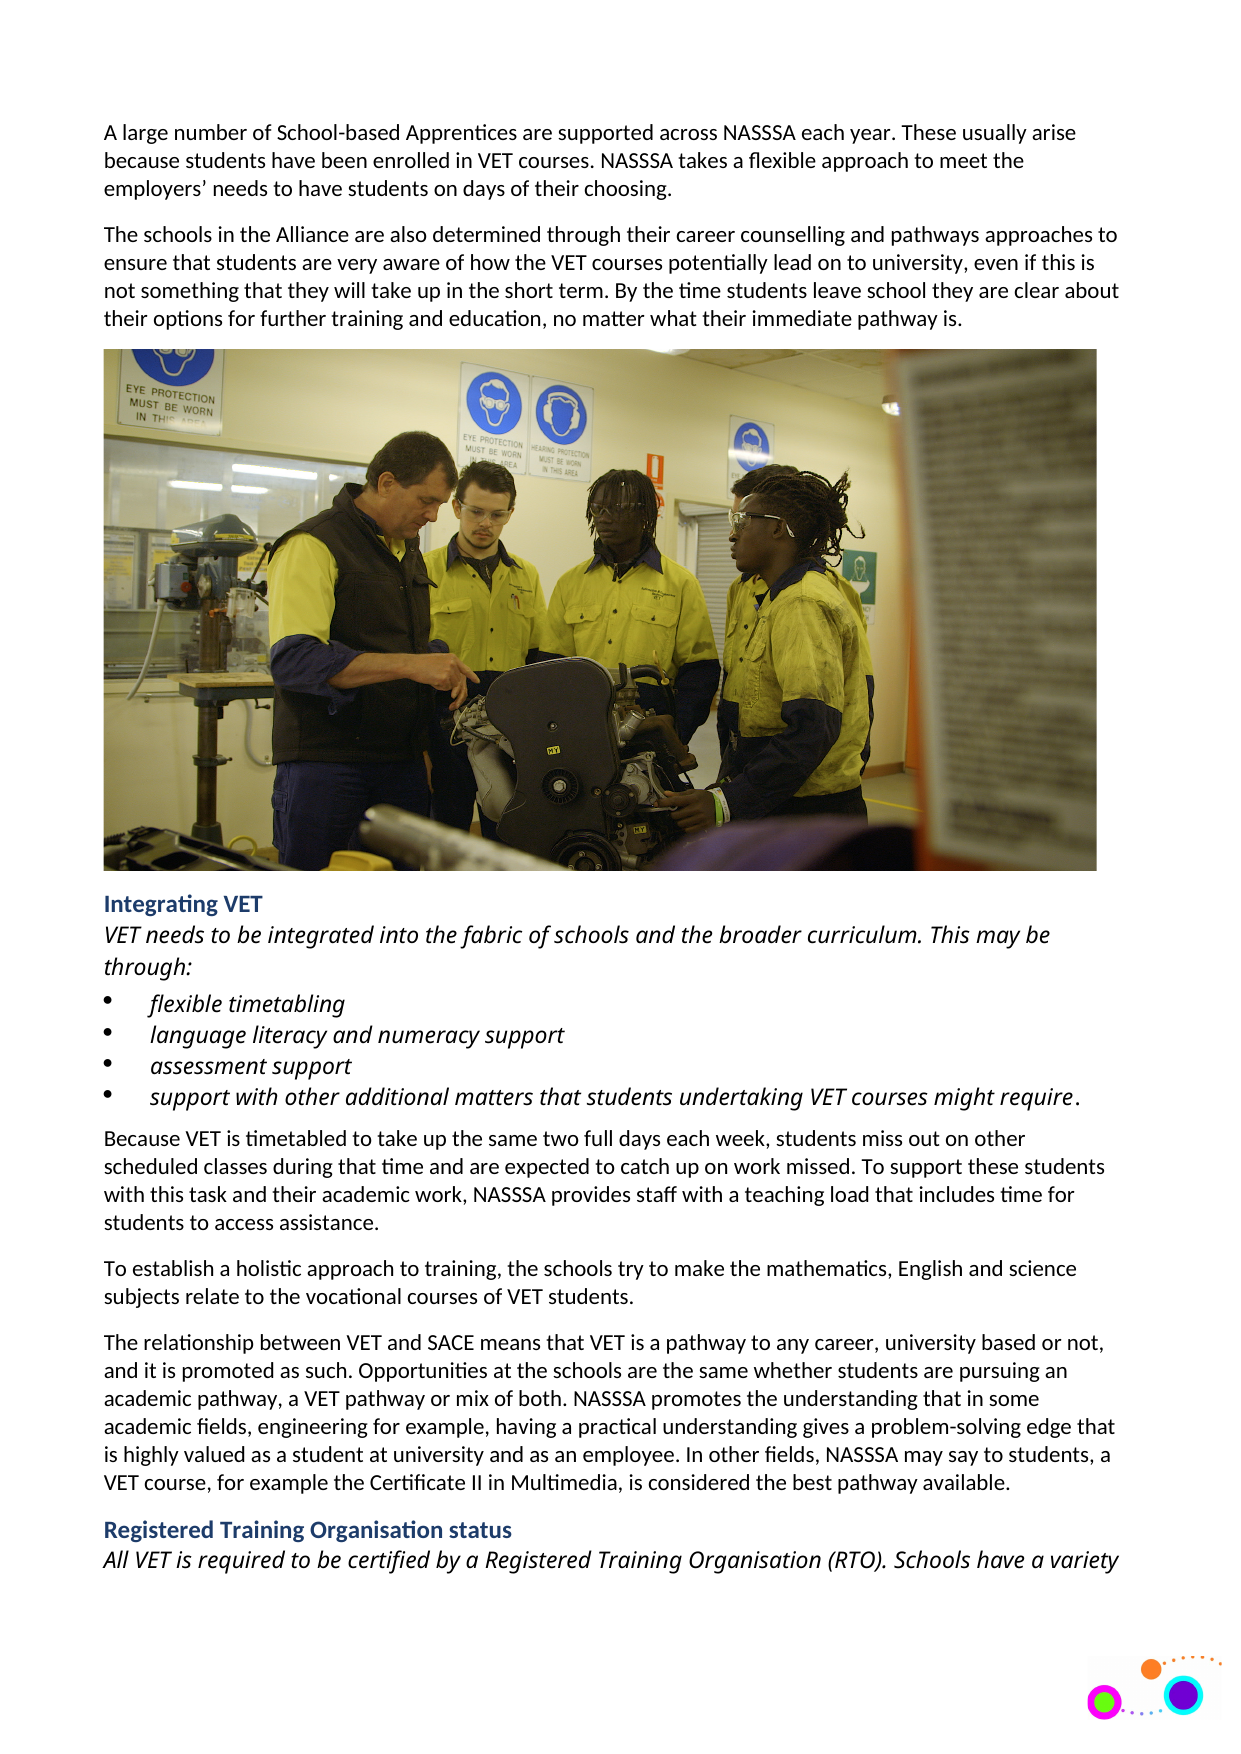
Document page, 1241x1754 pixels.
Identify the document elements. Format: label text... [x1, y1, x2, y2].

picture [1087, 1656, 1222, 1720]
subtitle Registered Training Organisation status [103, 1514, 1123, 1544]
text To establish a holistic approach to training, the schools try to make the mathematics, English and science subjects relate to the vocational courses of VET students. [103, 1254, 1123, 1310]
text Because VET is timetabled to take up the same two full days each week, students miss out on other scheduled classes during that time and are expected to catch up on work missed. To support these students with this task and their academic work, NASSSA provides staff with a teaching load that includes time for students to access assistance. [103, 1124, 1123, 1236]
text The relationship between VET and SACE means that VET is a pathway to any career, university based or not, and it is promoted as such. Opportunities at the schools are the same whether students are pursuing an academic pathway, a VET pathway or mix of both. NASSSA promotes the understanding that in some academic fields, engineering for example, having a practical understanding gives a problem-solving edge that is highly valued as a student at university and as an employee. In other fields, NASSSA may say to students, a VET course, for example the Certificate II in Multimedia, is considered the best pathway available. [103, 1328, 1123, 1496]
text flexible timetabling [103, 988, 1123, 1019]
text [103, 1544, 1123, 1576]
text VET needs to be integrated into the fabric of schools and the broader curriculum. This may be through: [103, 919, 1123, 982]
text assessment support [103, 1050, 1123, 1081]
text The schools in the Alliance are also determined through their career counselling and pathways approaches to ensure that students are very aware of how the VET courses potentially lead on to university, even if this is not something that they will take up in the short term. By the time students leave school they are clear about their options for further training and education, no matter what their immediate pathway is. [103, 220, 1123, 332]
subtitle Integrating VET [103, 889, 1123, 919]
text language literacy and numeracy support [103, 1019, 1123, 1050]
text A large number of School-based Apprentices are supported across NASSSA each year. These usually arise because students have been enrolled in VET courses. NASSSA takes a flexible approach to meet the employers’ needs to have students on days of their choosing. [103, 118, 1123, 202]
text support with other additional matters that students undertaking VET courses might require. [103, 1081, 1123, 1113]
picture [103, 349, 1097, 871]
